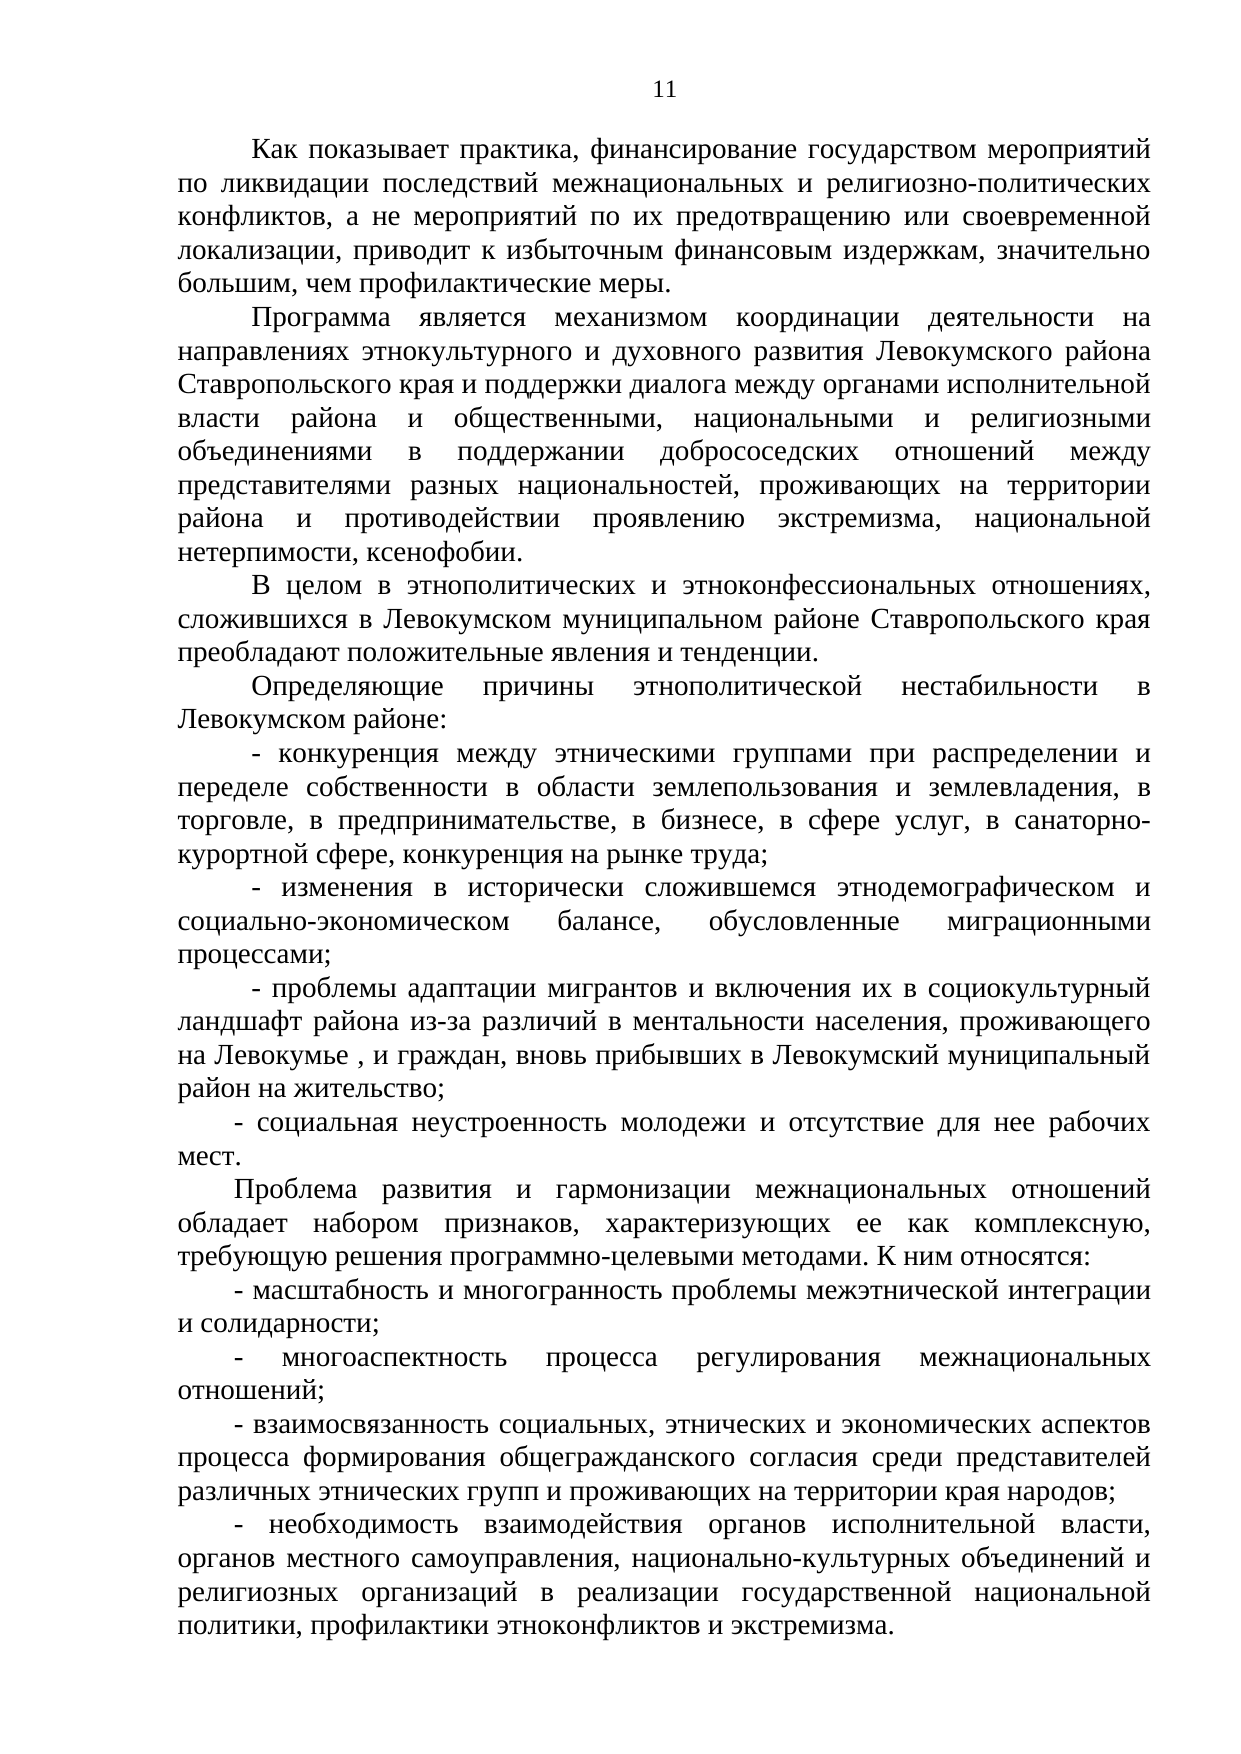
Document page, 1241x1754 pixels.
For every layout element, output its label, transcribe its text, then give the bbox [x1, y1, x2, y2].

text В целом в этнополитических и этноконфессиональных отношениях, сложившихся в Левокумском муниципальном районе Ставропольского края преобладают положительные явления и тенденции. [177, 567, 1152, 668]
text - взаимосвязанность социальных, этнических и экономических аспектов процесса формирования общегражданского согласия среди представителей различных этнических групп и проживающих на территории края народов; [177, 1406, 1152, 1507]
text Определяющие причины этнополитической нестабильности в Левокумском районе: [177, 668, 1152, 735]
text Проблема развития и гармонизации межнациональных отношений обладает набором признаков, характеризующих ее как комплексную, требующую решения программно-целевыми методами. К ним относятся: [177, 1171, 1152, 1272]
text - масштабность и многогранность проблемы межэтнической интеграции и солидарности; [177, 1272, 1152, 1339]
text - многоаспектность процесса регулирования межнациональных отношений; [177, 1339, 1152, 1406]
text Программа является механизмом координации деятельности на направлениях этнокультурного и духовного развития Левокумского района Ставропольского края и поддержки диалога между органами исполнительной власти района и общественными, национальными и религиозными объединениями в поддержании добрососедских отношений между представителями разных национальностей, проживающих на территории района и противодействии проявлению экстремизма, национальной нетерпимости, ксенофобии. [177, 299, 1152, 567]
text - необходимость взаимодействия органов исполнительной власти, органов местного самоуправления, национально-культурных объединений и религиозных организаций в реализации государственной национальной политики, профилактики этноконфликтов и экстремизма. [177, 1507, 1152, 1641]
text Как показывает практика, финансирование государством мероприятий по ликвидации последствий межнациональных и религиозно-политических конфликтов, а не мероприятий по их предотвращению или своевременной локализации, приводит к избыточным финансовым издержкам, значительно большим, чем профилактические меры. [177, 131, 1152, 299]
text - социальная неустроенность молодежи и отсутствие для нее рабочих мест. [177, 1104, 1152, 1171]
text - конкуренция между этническими группами при распределении и переделе собственности в области землепользования и землевладения, в торговле, в предпринимательстве, в бизнесе, в сфере услуг, в санаторно-курортной сфере, конкуренция на рынке труда; [177, 735, 1152, 869]
text - проблемы адаптации мигрантов и включения их в социокультурный ландшафт района из-за различий в ментальности населения, проживающего на Левокумье , и граждан, вновь прибывших в Левокумский муниципальный район на жительство; [177, 970, 1152, 1104]
text - изменения в исторически сложившемся этнодемографическом и социально-экономическом балансе, обусловленные миграционными процессами; [177, 869, 1152, 970]
